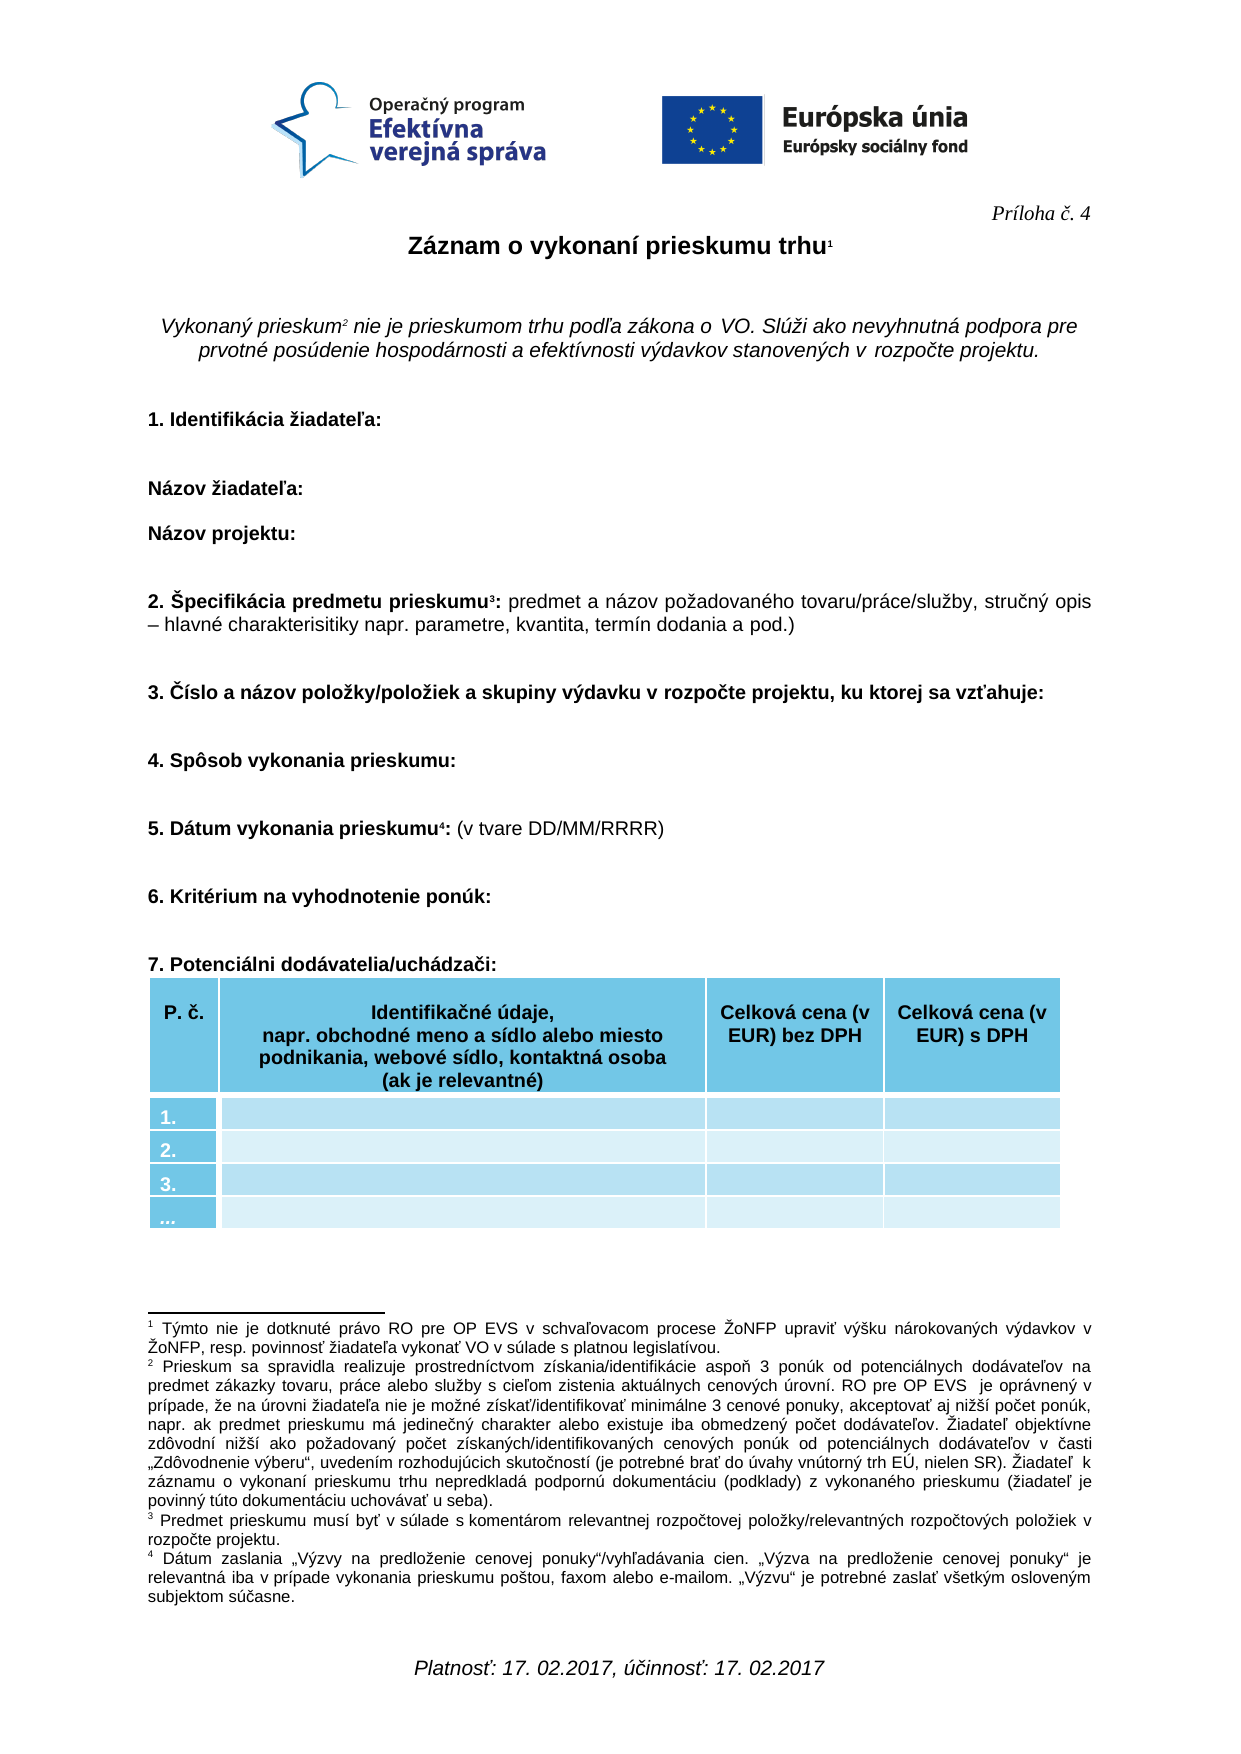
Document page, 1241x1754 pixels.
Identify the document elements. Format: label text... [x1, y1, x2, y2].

text Záznam o vykonaní prieskumu trhu [148, 231, 1092, 259]
table_cell [884, 1131, 1060, 1162]
text Názov projektu: [148, 522, 1092, 544]
text 2. Špecifikácia predmetu prieskumu: predmet a názov požadovaného tovaru/práce/služby, stručný opis – hlavné charakterisitiky napr. parametre, kvantita, termín dodania a pod.) [148, 590, 1092, 635]
table_cell [222, 1164, 705, 1195]
text 7. Potenciálni dodávatelia/uchádzači: [148, 953, 1092, 976]
table_header Celková cena (v EUR) bez DPH [707, 978, 883, 1092]
table_cell [707, 1131, 883, 1162]
text 3. Číslo a názov položky/položiek a skupiny výdavku v rozpočte projektu, ku ktorej sa vzťahuje: [148, 681, 1092, 703]
text 4. Spôsob vykonania prieskumu: [148, 749, 1092, 772]
table_cell [222, 1098, 705, 1129]
table_cell [707, 1164, 883, 1195]
table_cell 1. [150, 1098, 216, 1129]
table_cell [222, 1197, 705, 1228]
table_cell [885, 1164, 1060, 1195]
picture [246, 73, 994, 201]
text Názov žiadateľa: [148, 476, 1092, 499]
table_cell [222, 1131, 705, 1162]
text Príloha č. 4 [148, 200, 1092, 224]
text 1. Identifikácia žiadateľa: [148, 408, 1092, 431]
text 5. Dátum vykonania prieskumu: (v tvare DD/MM/RRRR) [148, 817, 1092, 840]
table_cell [707, 1197, 883, 1228]
table_cell 3. [150, 1164, 216, 1195]
table_cell [885, 1098, 1060, 1129]
table_cell 2. [150, 1131, 216, 1162]
table_header Identifikačné údaje, napr. obchodné meno a sídlo alebo miesto podnikania, webové sídlo, kontaktná osoba (ak je relevantné) [220, 978, 705, 1092]
table_cell [707, 1098, 883, 1129]
text Vykonaný prieskum nie je prieskumom trhu podľa zákona o VO. Slúži ako nevyhnutná podpora pre prvotné posúdenie hospodárnosti a efektívnosti výdavkov stanovených v rozpočte projektu. [148, 314, 1092, 362]
table_header P. č. [150, 978, 218, 1092]
table_header Celková cena (v EUR) s DPH [885, 978, 1060, 1092]
text 6. Kritérium na vyhodnotenie ponúk: [148, 885, 1092, 908]
table_cell [884, 1197, 1060, 1228]
table_cell ... [150, 1197, 216, 1228]
